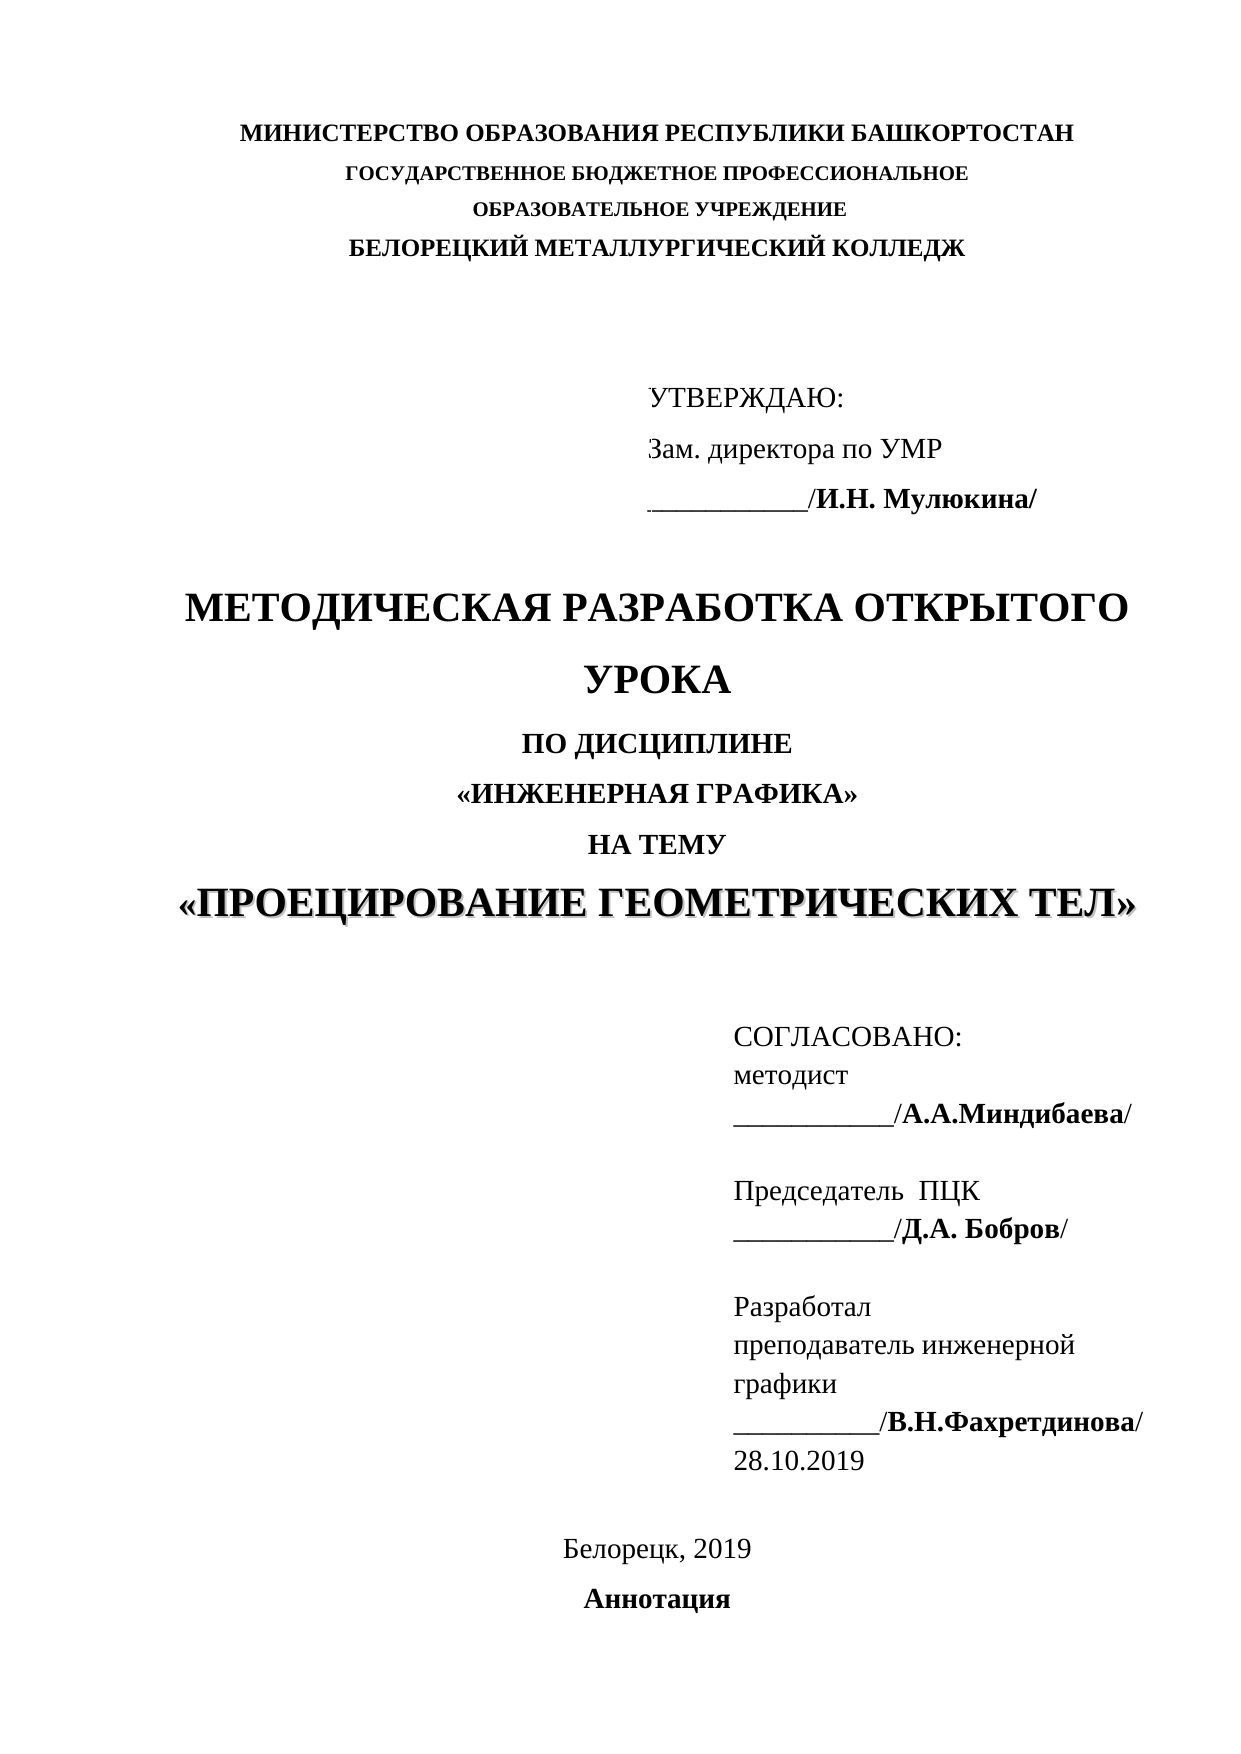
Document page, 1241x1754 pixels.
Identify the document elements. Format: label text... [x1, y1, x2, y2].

text Аннотация [162, 1581, 1152, 1615]
text ПО ДИСЦИПЛИНЕ [162, 726, 1152, 760]
text БЕЛОРЕЦКИЙ МЕТАЛЛУРГИЧЕСКИЙ КОЛЛЕДЖ [162, 233, 1152, 262]
text «ПРОЕЦИРОВАНИЕ ГЕОМЕТРИЧЕСКИХ ТЕЛ» [162, 877, 1152, 925]
subtitle ГОСУДАРСТВЕННОЕ БЮДЖЕТНОЕ ПРОФЕССИОНАЛЬНОЕ [162, 161, 1152, 185]
text МЕТОДИЧЕСКАЯ РАЗРАБОТКА ОТКРЫТОГО УРОКА [162, 377, 1152, 702]
text Белорецк, 2019 [162, 1021, 1152, 1564]
text «ИНЖЕНЕРНАЯ ГРАФИКА» [162, 777, 1152, 810]
subtitle ОБРАЗОВАТЕЛЬНОЕ УЧРЕЖДЕНИЕ [162, 197, 1152, 221]
text НА ТЕМУ [162, 827, 1152, 860]
subtitle министерство образования Республики Башкортостан [162, 118, 1152, 147]
